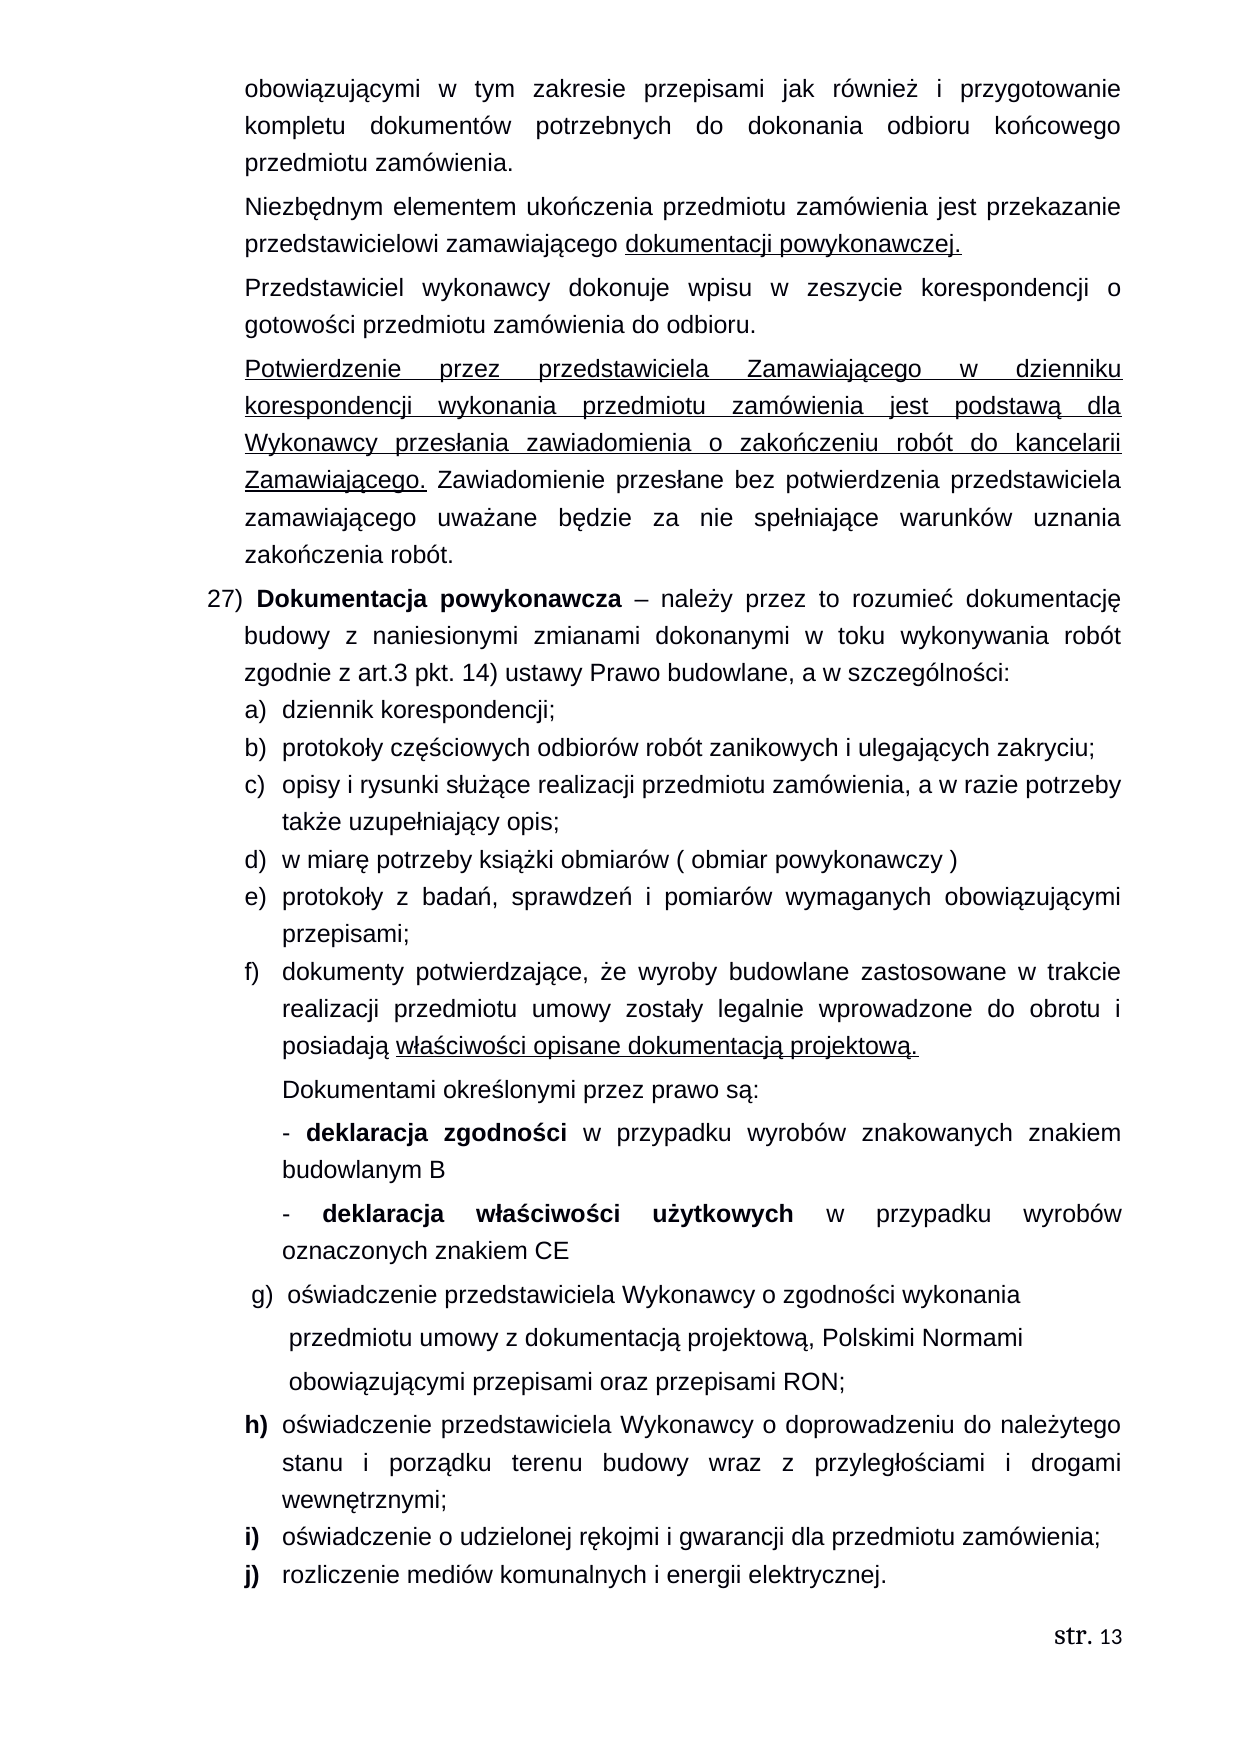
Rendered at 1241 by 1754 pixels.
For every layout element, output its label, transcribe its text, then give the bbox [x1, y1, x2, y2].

text Potwierdzenie przez przedstawiciela Zamawiającego w dzienniku korespondencji wykonania przedmiotu zamówienia jest podstawą dla Wykonawcy przesłania zawiadomienia o zakończeniu robót do kancelarii Zamawiającego. Zawiadomienie przesłane bez potwierdzenia przedstawiciela zamawiającego uważane będzie za nie spełniające warunków uznania zakończenia robót. [244, 454, 1122, 569]
list oświadczenie przedstawiciela Wykonawcy o doprowadzeniu do należytego stanu i porządku terenu budowy wraz z przyległościami i drogami wewnętrznymi; [244, 1411, 1122, 1514]
list protokoły częściowych odbiorów robót zanikowych i ulegających zakryciu; [244, 733, 1122, 762]
text - deklaracja właściwości użytkowych w przypadku wyrobów oznaczonych znakiem CE [282, 1199, 1122, 1265]
list rozliczenie mediów komunalnych i energii elektrycznej. [244, 1560, 1122, 1588]
text g) oświadczenie przedstawiciela Wykonawcy o zgodności wykonania [251, 1280, 1122, 1309]
text Przedstawiciel wykonawcy dokonuje wpisu w zeszycie korespondencji o gotowości przedmiotu zamówienia do odbioru. [244, 273, 1122, 339]
list Dokumentacja powykonawcza – należy przez to rozumieć dokumentację budowy z naniesionymi zmianami dokonanymi w toku wykonywania robót zgodnie z art.3 pkt. 14) ustawy Prawo budowlane, a w szczególności: [207, 584, 1122, 687]
list w miarę potrzeby książki obmiarów ( obmiar powykonawczy ) [244, 845, 1122, 873]
text przedmiotu umowy z dokumentacją projektową, Polskimi Normami [282, 1323, 1122, 1352]
list protokoły z badań, sprawdzeń i pomiarów wymaganych obowiązującymi przepisami; [244, 882, 1122, 948]
text - deklaracja zgodności w przypadku wyrobów znakowanych znakiem budowlanym B [282, 1118, 1122, 1184]
list opisy i rysunki służące realizacji przedmiotu zamówienia, a w razie potrzeby także uzupełniający opis; [244, 770, 1122, 836]
text Niezbędnym elementem ukończenia przedmiotu zamówienia jest przekazanie przedstawicielowi zamawiającego dokumentacji powykonawczej. [244, 192, 1122, 258]
text Dokumentami określonymi przez prawo są: [282, 1075, 1122, 1103]
text Potwierdzenie przez przedstawiciela Zamawiającego w dzienniku korespondencji wykonania przedmiotu zamówienia jest podstawą dla Wykonawcy przesłania zawiadomienia o zakończeniu robót do kancelarii Zamawiającego. Zawiadomienie przesłane bez potwierdzenia przedstawiciela zamawiającego uważane będzie za nie spełniające warunków uznania zakończenia robót. [244, 380, 1122, 416]
text obowiązującymi przepisami oraz przepisami RON; [282, 1367, 1122, 1396]
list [207, 74, 1122, 177]
list dokumenty potwierdzające, że wyroby budowlane zastosowane w trakcie realizacji przedmiotu umowy zostały legalnie wprowadzone do obrotu i posiadają właściwości opisane dokumentacją projektową. [244, 957, 1122, 1060]
text Potwierdzenie przez przedstawiciela Zamawiającego w dzienniku korespondencji wykonania przedmiotu zamówienia jest podstawą dla Wykonawcy przesłania zawiadomienia o zakończeniu robót do kancelarii Zamawiającego. Zawiadomienie przesłane bez potwierdzenia przedstawiciela zamawiającego uważane będzie za nie spełniające warunków uznania zakończenia robót. [244, 354, 1122, 379]
text Potwierdzenie przez przedstawiciela Zamawiającego w dzienniku korespondencji wykonania przedmiotu zamówienia jest podstawą dla Wykonawcy przesłania zawiadomienia o zakończeniu robót do kancelarii Zamawiającego. Zawiadomienie przesłane bez potwierdzenia przedstawiciela zamawiającego uważane będzie za nie spełniające warunków uznania zakończenia robót. [244, 417, 1122, 453]
list dziennik korespondencji; [244, 696, 1122, 724]
list oświadczenie o udzielonej rękojmi i gwarancji dla przedmiotu zamówienia; [244, 1522, 1122, 1551]
